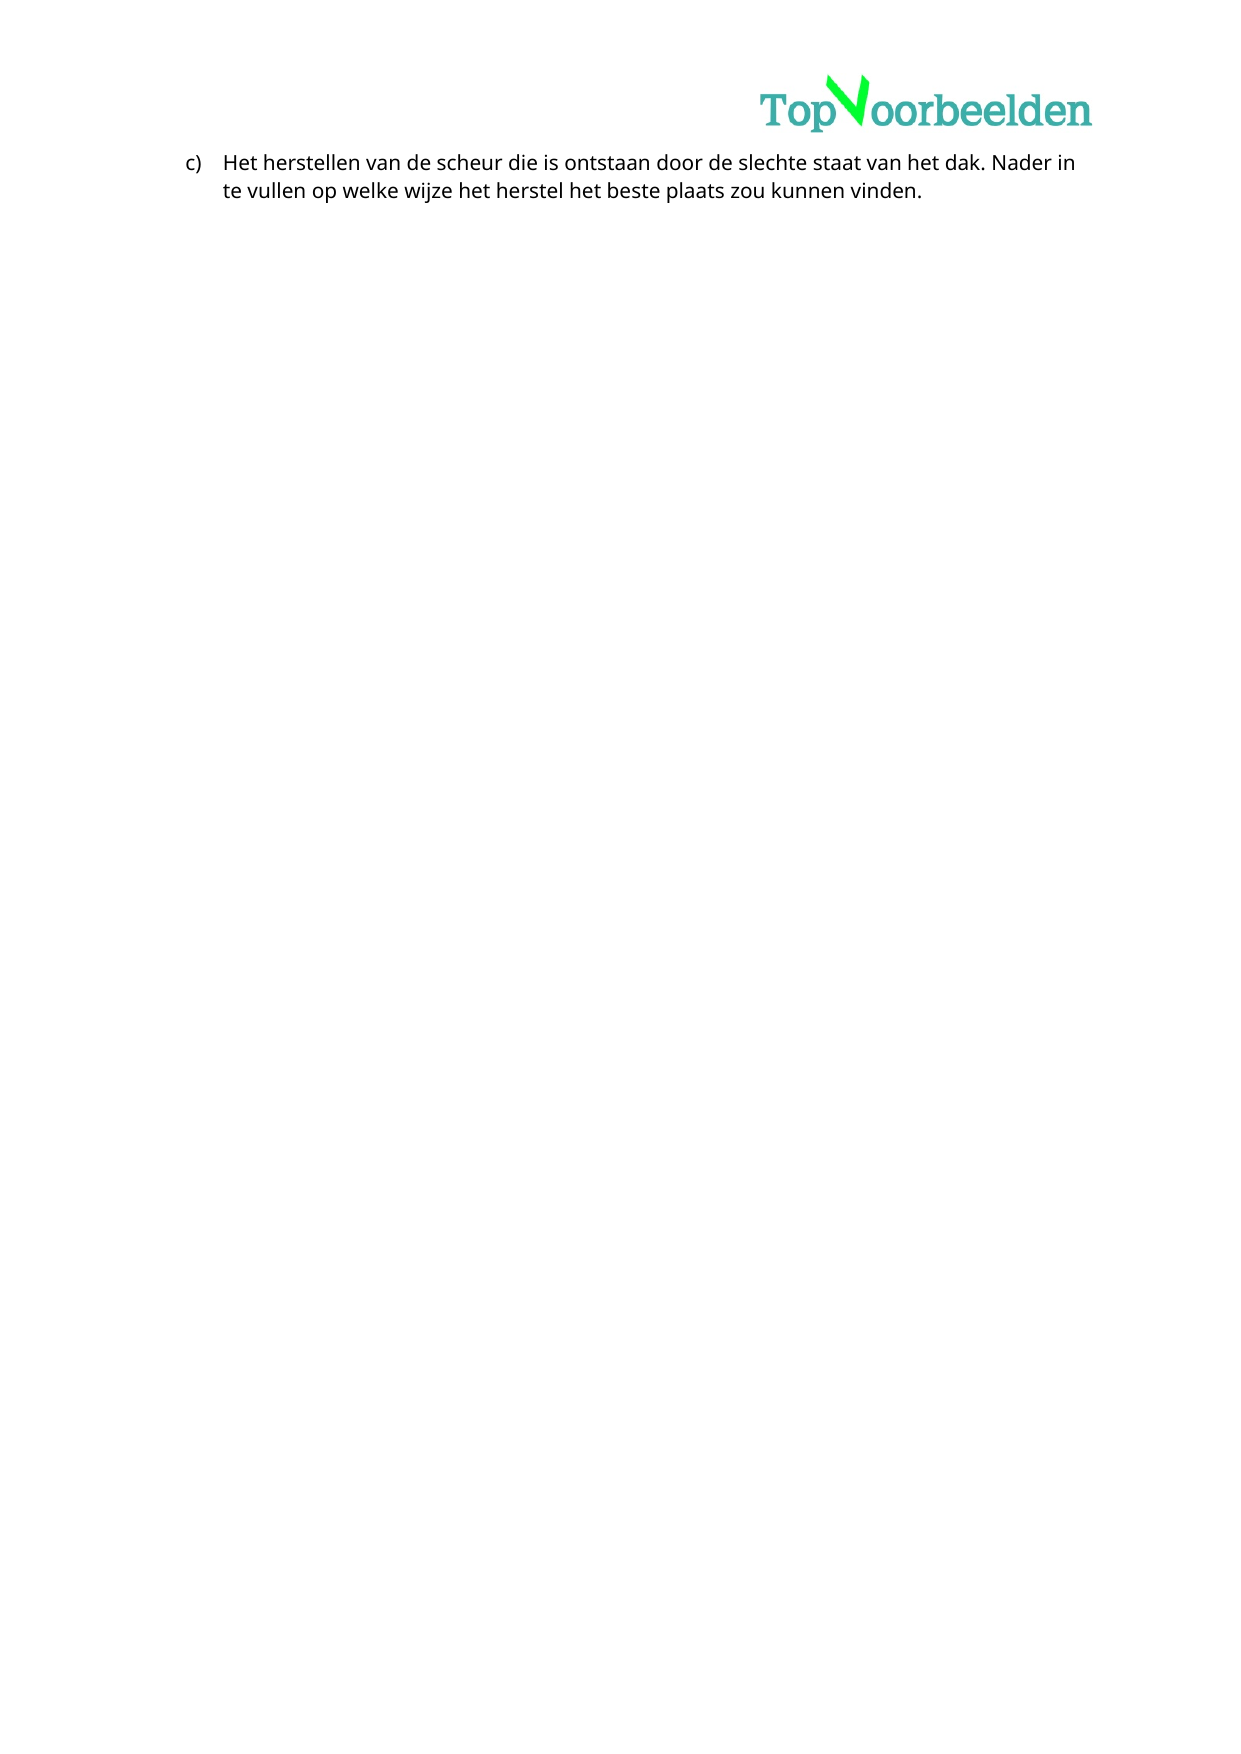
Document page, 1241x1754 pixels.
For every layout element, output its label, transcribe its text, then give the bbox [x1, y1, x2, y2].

picture [759, 73, 1093, 133]
list Het herstellen van de scheur die is ontstaan door de slechte staat van het dak. Nader in te vullen op welke wijze het herstel het beste plaats zou kunnen vinden. [185, 148, 1093, 204]
